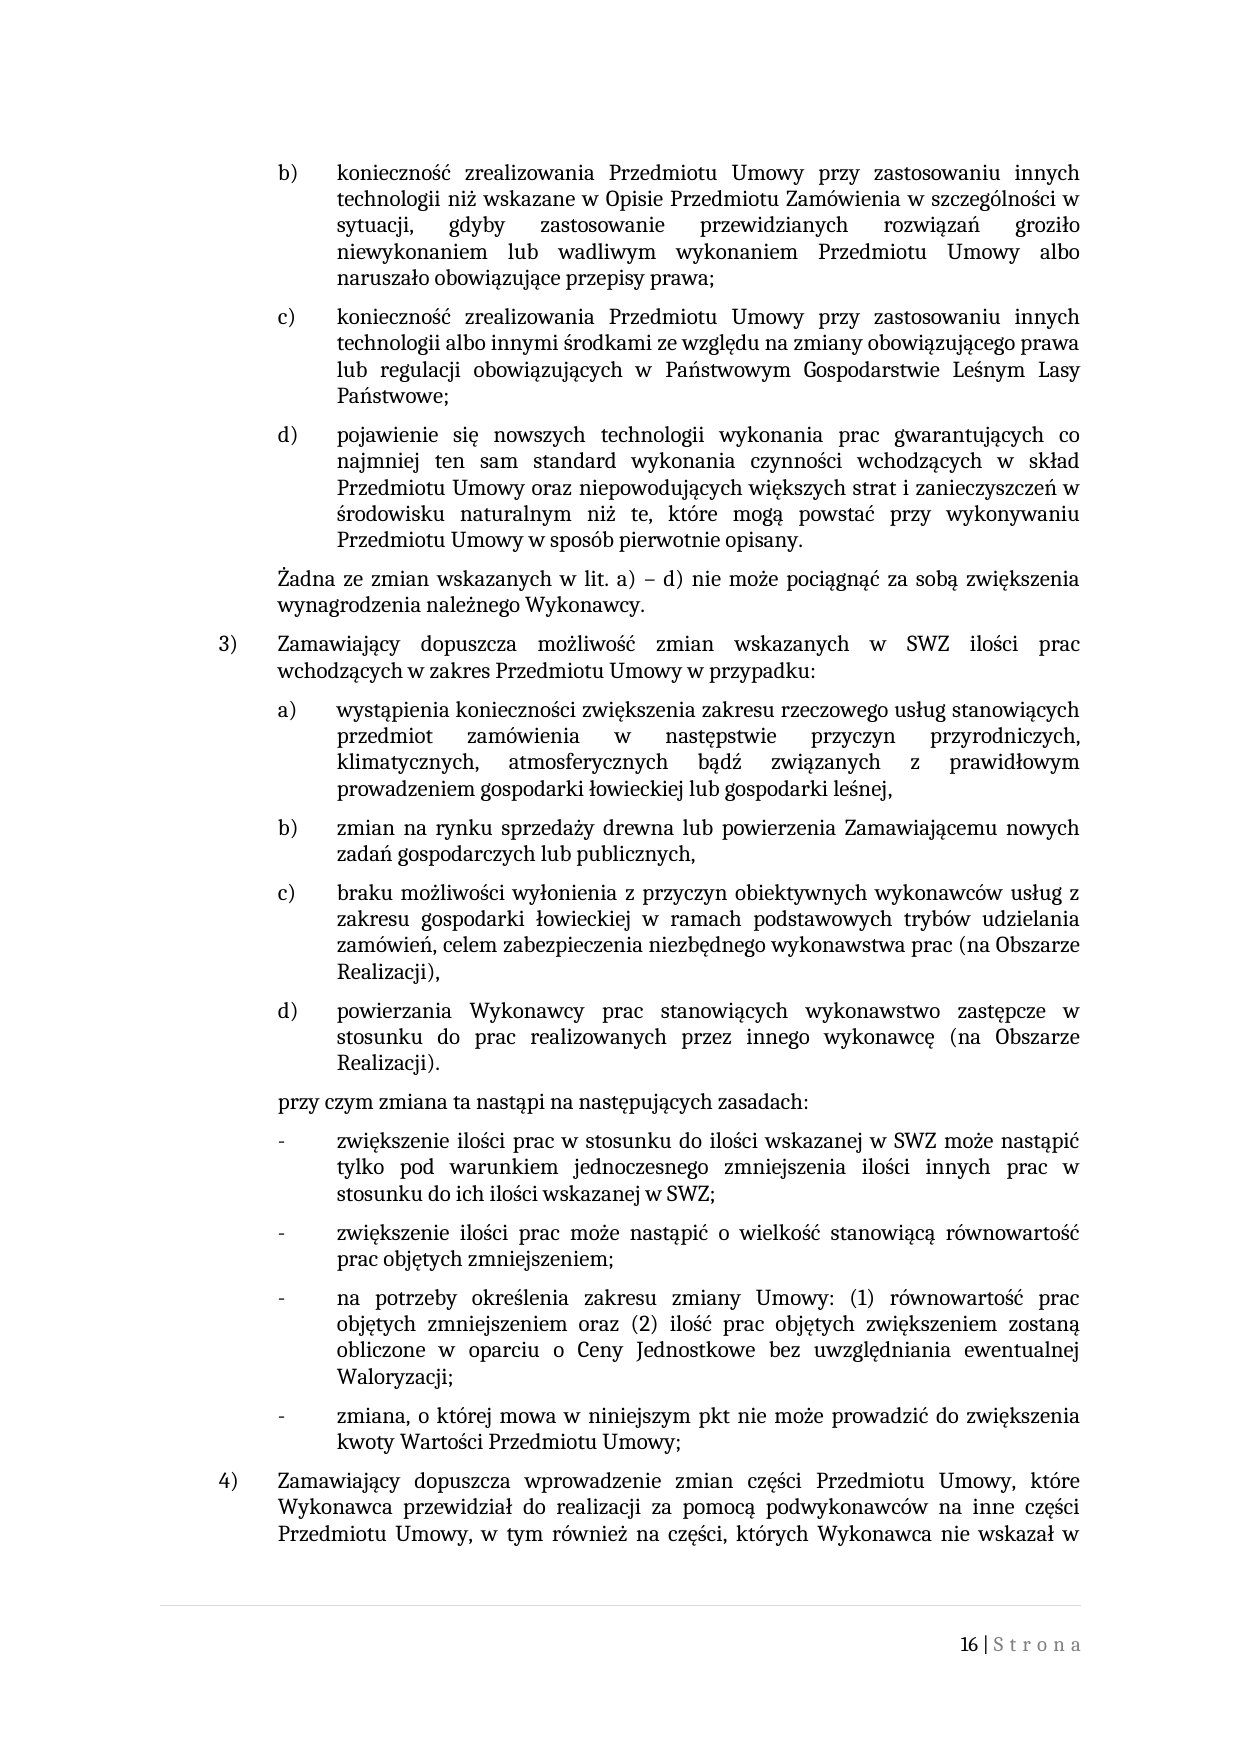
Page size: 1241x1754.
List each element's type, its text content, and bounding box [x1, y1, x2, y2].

list konieczność zrealizowania Przedmiotu Umowy przy zastosowaniu innych technologii niż wskazane w Opisie Przedmiotu Zamówienia w szczególności w sytuacji, gdyby zastosowanie przewidzianych rozwiązań groziło niewykonaniem lub wadliwym wykonaniem Przedmiotu Umowy albo naruszało obowiązujące przepisy prawa; [278, 159, 1081, 291]
text c) braku możliwości wyłonienia z przyczyn obiektywnych wykonawców usług z zakresu gospodarki łowieckiej w ramach podstawowych trybów udzielania zamówień, celem zabezpieczenia niezbędnego wykonawstwa prac (na Obszarze Realizacji), [278, 879, 1081, 985]
text - zwiększenie ilości prac może nastąpić o wielkość stanowiącą równowartość prac objętych zmniejszeniem; [278, 1219, 1081, 1272]
list konieczność zrealizowania Przedmiotu Umowy przy zastosowaniu innych technologii albo innymi środkami ze względu na zmiany obowiązującego prawa lub regulacji obowiązujących w Państwowym Gospodarstwie Leśnym Lasy Państwowe; [278, 304, 1081, 409]
text a) wystąpienia konieczności zwiększenia zakresu rzeczowego usług stanowiących przedmiot zamówienia w następstwie przyczyn przyrodniczych, klimatycznych, atmosferycznych bądź związanych z prawidłowym prowadzeniem gospodarki łowieckiej lub gospodarki leśnej, [278, 696, 1081, 802]
text - zwiększenie ilości prac w stosunku do ilości wskazanej w SWZ może nastąpić tylko pod warunkiem jednoczesnego zmniejszenia ilości innych prac w stosunku do ich ilości wskazanej w SWZ; [278, 1128, 1081, 1207]
text - na potrzeby określenia zakresu zmiany Umowy: (1) równowartość prac objętych zmniejszeniem oraz (2) ilość prac objętych zwiększeniem zostaną obliczone w oparciu o Ceny Jednostkowe bez uwzględniania ewentualnej Waloryzacji; [278, 1284, 1081, 1390]
text - zmiana, o której mowa w niniejszym pkt nie może prowadzić do zwiększenia kwoty Wartości Przedmiotu Umowy; [278, 1402, 1081, 1455]
text Żadna ze zmian wskazanych w lit. a) – d) nie może pociągnąć za sobą zwiększenia wynagrodzenia należnego Wykonawcy. [278, 566, 1081, 619]
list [218, 1468, 1081, 1547]
text przy czym zmiana ta nastąpi na następujących zasadach: [278, 1089, 1081, 1115]
text b) zmian na rynku sprzedaży drewna lub powierzenia Zamawiającemu nowych zadań gospodarczych lub publicznych, [278, 814, 1081, 867]
list pojawienie się nowszych technologii wykonania prac gwarantujących co najmniej ten sam standard wykonania czynności wchodzących w skład Przedmiotu Umowy oraz niepowodujących większych strat i zanieczyszczeń w środowisku naturalnym niż te, które mogą powstać przy wykonywaniu Przedmiotu Umowy w sposób pierwotnie opisany. [278, 422, 1081, 553]
list Zamawiający dopuszcza możliwość zmian wskazanych w SWZ ilości prac wchodzących w zakres Przedmiotu Umowy w przypadku: [218, 631, 1081, 684]
text d) powierzania Wykonawcy prac stanowiących wykonawstwo zastępcze w stosunku do prac realizowanych przez innego wykonawcę (na Obszarze Realizacji). [278, 997, 1081, 1076]
